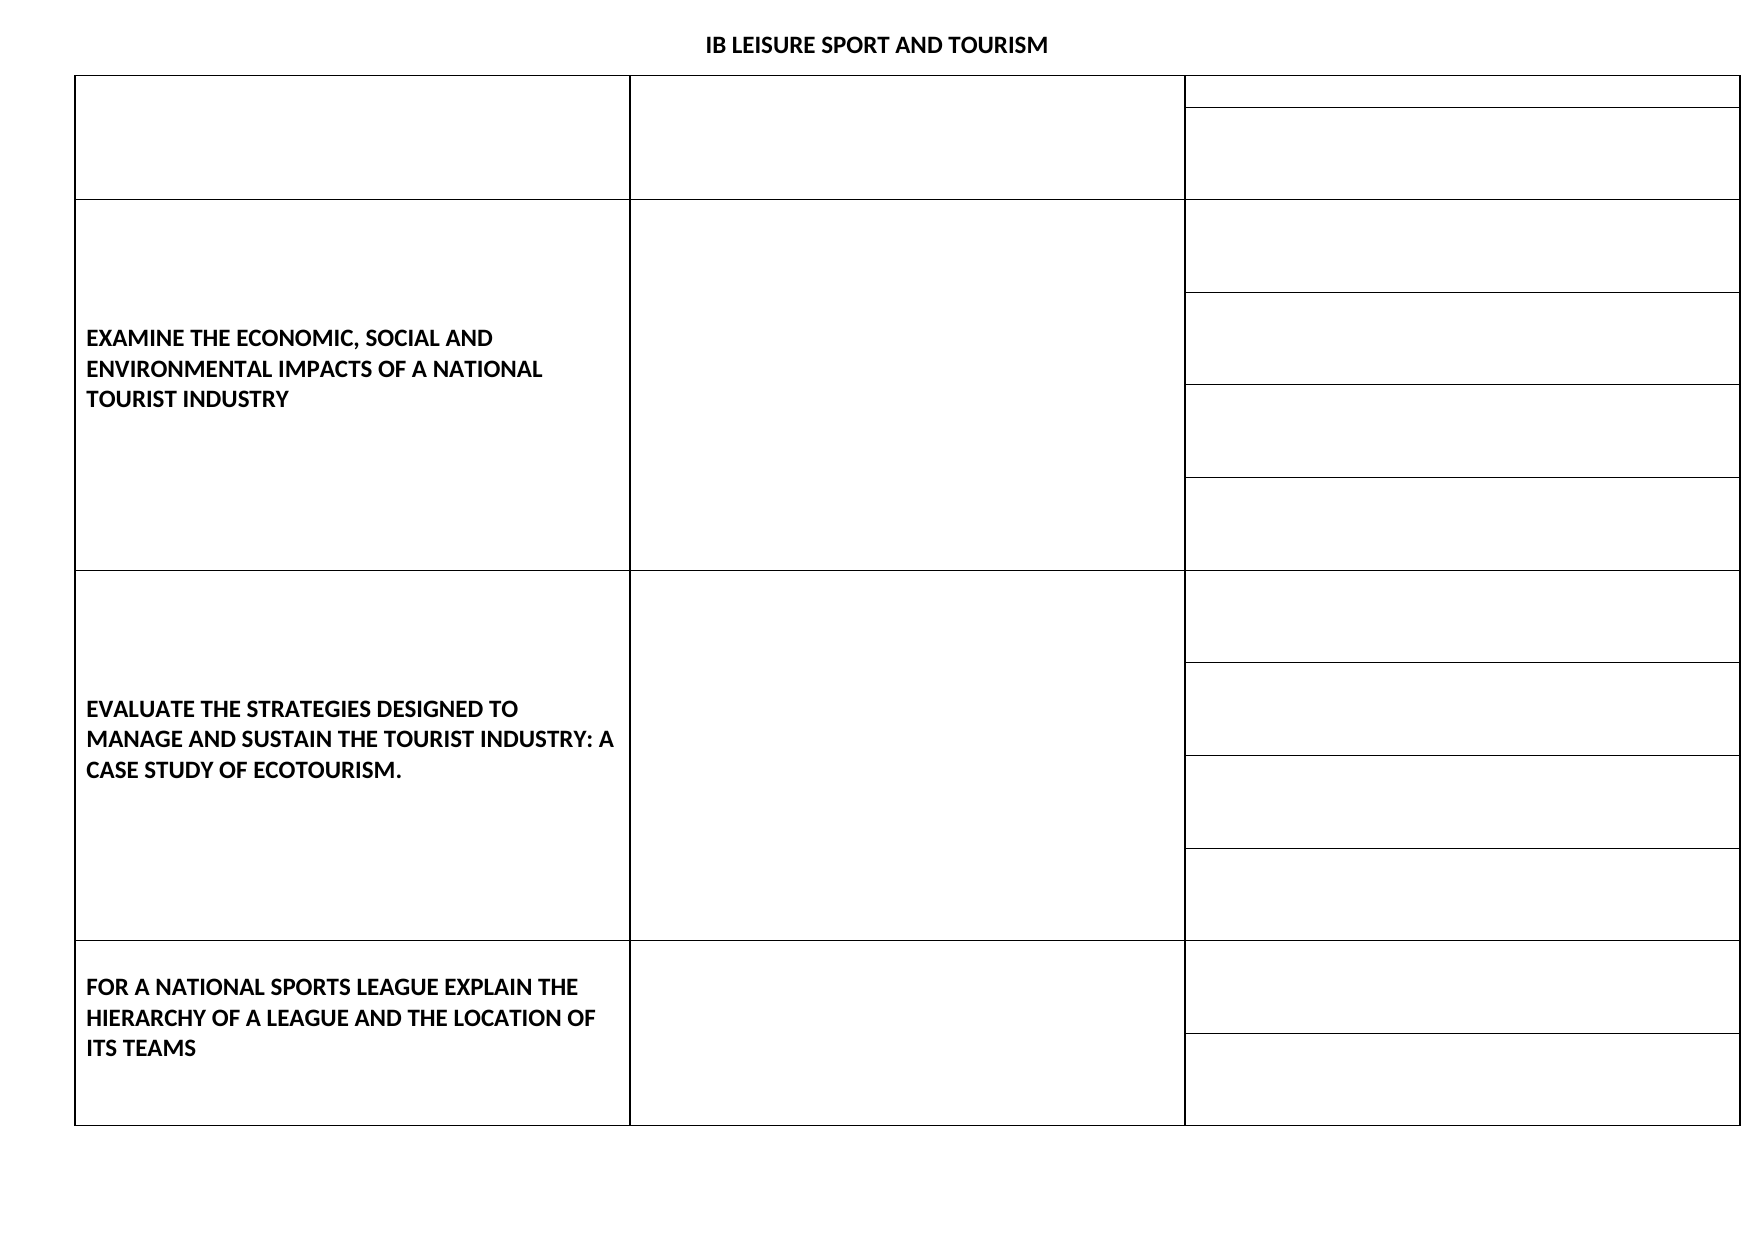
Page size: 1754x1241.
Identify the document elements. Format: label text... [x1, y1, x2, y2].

table_cell [1186, 663, 1739, 755]
table_cell EXAMINE THE ECONOMIC, SOCIAL AND ENVIRONMENTAL IMPACTS OF A NATIONAL TOURIST INDUSTRY [76, 200, 629, 569]
table_cell [1186, 1034, 1739, 1125]
table_cell [1186, 200, 1739, 292]
table_cell [1186, 941, 1739, 1033]
table_cell [1186, 108, 1739, 199]
table_cell [1186, 293, 1739, 384]
table_cell [1186, 849, 1739, 940]
table_cell [631, 571, 1184, 940]
table_cell [631, 200, 1184, 569]
table_cell FOR A NATIONAL SPORTS LEAGUE EXPLAIN THE HIERARCHY OF A LEAGUE AND THE LOCATION OF ITS TEAMS [76, 941, 629, 1125]
table_cell [631, 941, 1184, 1125]
table_cell [1186, 385, 1739, 477]
table_cell [1186, 478, 1739, 569]
table_cell EVALUATE THE STRATEGIES DESIGNED TO MANAGE AND SUSTAIN THE TOURIST INDUSTRY: A CASE STUDY OF ECOTOURISM. [76, 571, 629, 940]
table_cell [1186, 756, 1739, 847]
table_cell [1186, 76, 1739, 107]
table_cell [1186, 571, 1739, 662]
